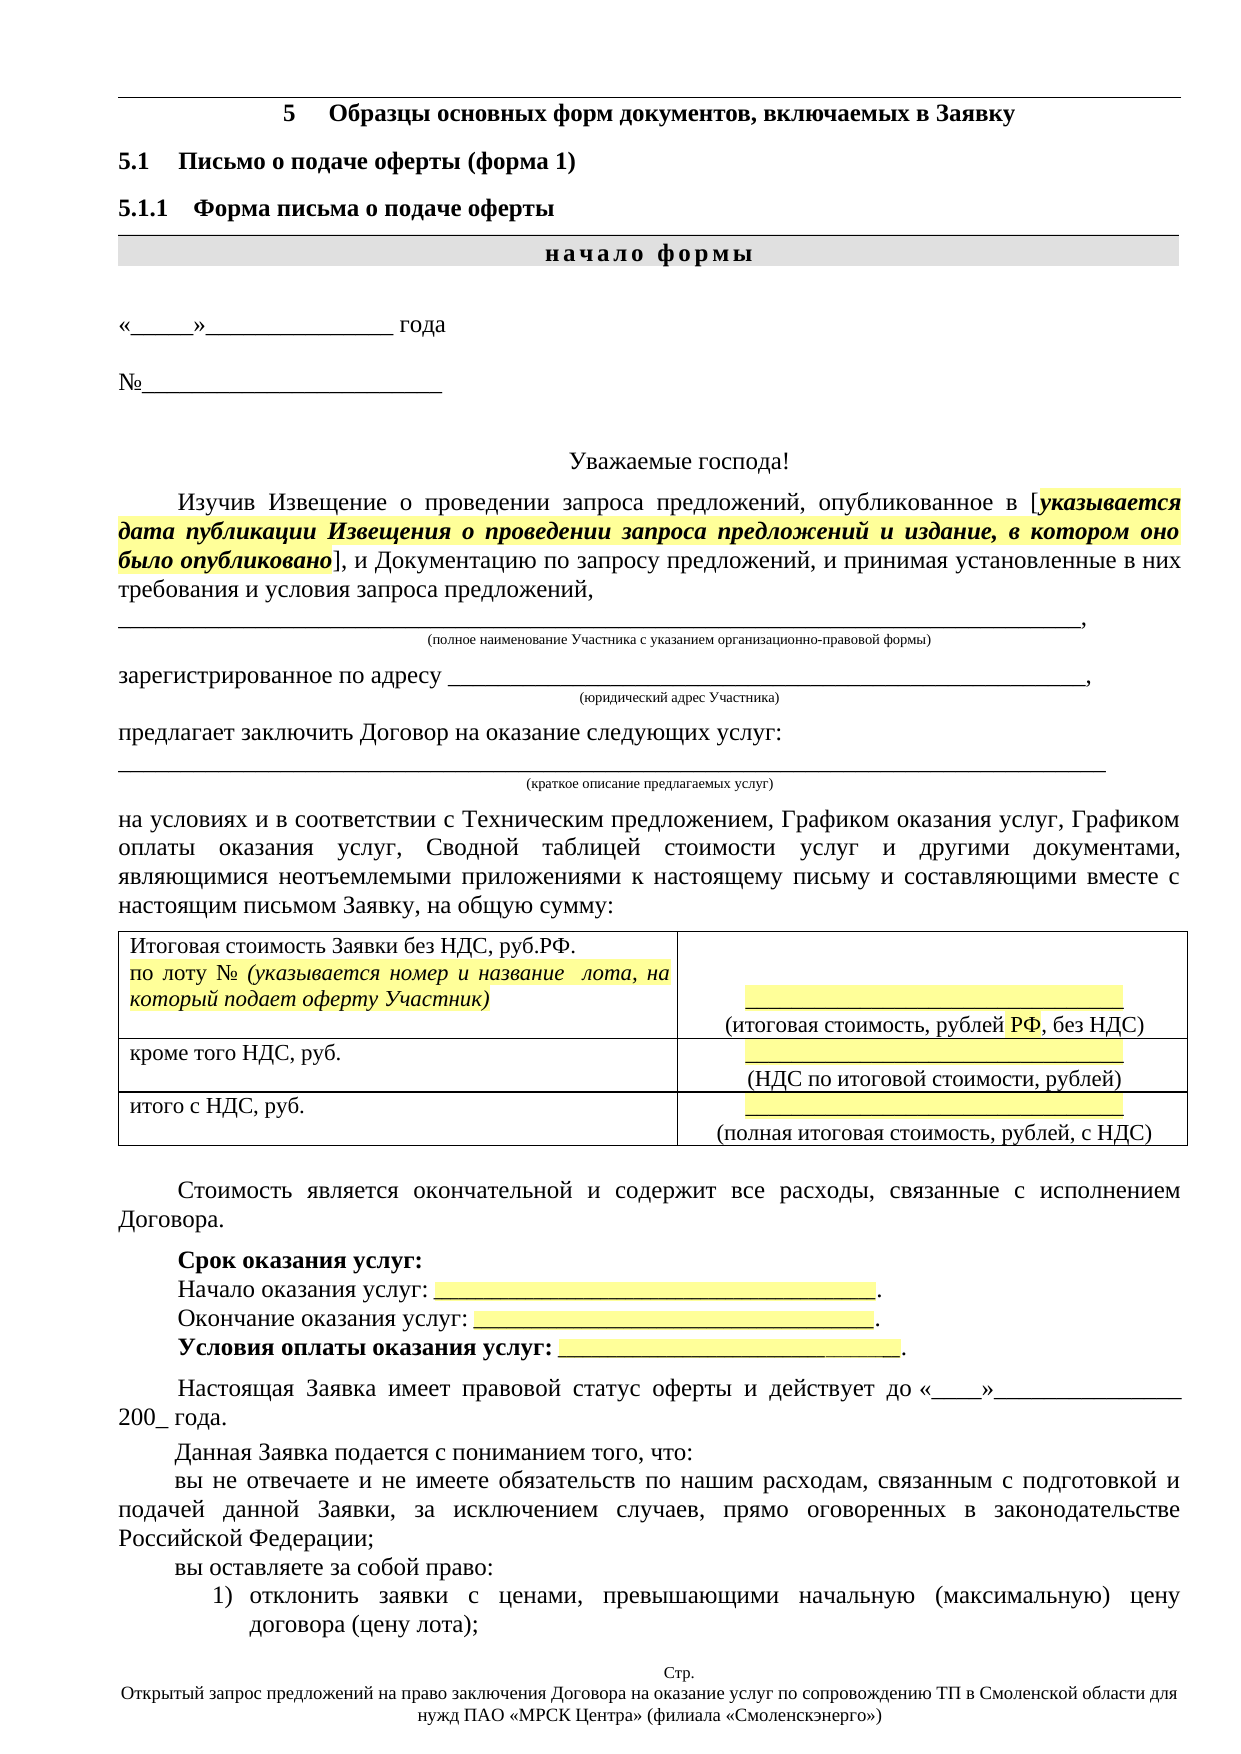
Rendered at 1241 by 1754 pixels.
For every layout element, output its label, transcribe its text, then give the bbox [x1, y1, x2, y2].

subtitle Письмо о подаче оферты (форма 1) [118, 146, 1181, 175]
text на условиях и в соответствии с Техническим предложением, Графиком оказания услуг, Графиком оплаты оказания услуг, Сводной таблицей стоимости услуг и другими документами, являющимися неотъемлемыми приложениями к настоящему письму и составляющими вместе с настоящим письмом Заявку, на общую сумму: [118, 804, 1181, 919]
text Уважаемые господа! [118, 446, 1181, 475]
text Стоимость является окончательной и содержит все расходы, связанные с исполнением Договора. [118, 1175, 1181, 1233]
list отклонить заявки с ценами, превышающими начальную (максимальную) цену договора (цену лота); [212, 1580, 1181, 1638]
text (юридический адрес Участника) [118, 689, 1181, 717]
text (полное наименование Участника с указанием организационно-правовой формы) [118, 631, 1181, 660]
text зарегистрированное по адресу ___________________________________________________, [118, 660, 1181, 689]
text _______________________________________________________________________________ [118, 746, 1181, 775]
text (краткое описание предлагаемых услуг) [118, 775, 1181, 804]
subtitle Образцы основных форм документов, включаемых в Заявку [117, 98, 1181, 127]
text Окончание оказания услуг: ________________________________________________. [118, 1303, 1181, 1332]
text Данная Заявка подается с пониманием того, что: [118, 1437, 1181, 1465]
text №________________________ [118, 367, 635, 396]
table_header Итоговая стоимость Заявки без НДС, руб.РФ. по лоту № (указывается номер и название лота, на который подает оферту Участник) [119, 932, 677, 1038]
text Срок оказания услуг: [118, 1245, 1181, 1274]
table_cell итого с НДС, руб. [119, 1093, 677, 1145]
text вы не отвечаете и не имеете обязательств по нашим расходам, связанным с подготовкой и подачей данной Заявки, за исключением случаев, прямо оговоренных в законодательстве Российской Федерации; [118, 1465, 1181, 1552]
text _____________________________________________________________________________, [118, 602, 1181, 631]
table_cell кроме того НДС, руб. [119, 1039, 677, 1091]
text Изучив Извещение о проведении запроса предложений, опубликованное в [указывается дата публикации Извещения о проведении запроса предложений и издание, в котором оно было опубликовано], и Документацию по запросу предложений, и принимая установленные в них требования и условия запроса предложений, [118, 487, 1181, 516]
text «_____»_______________ года [118, 309, 635, 338]
text Условия оплаты оказания услуг: _________________________________________. [118, 1332, 1181, 1360]
text Настоящая Заявка имеет правовой статус оферты и действует до «____»_______________ 200_ года. [118, 1373, 1181, 1430]
text начало формы [118, 236, 1179, 266]
table_cell _________________________________ (НДС по итоговой стоимости, рублей) [678, 1039, 1187, 1091]
text Изучив Извещение о проведении запроса предложений, опубликованное в [указывается дата публикации Извещения о проведении запроса предложений и издание, в котором оно было опубликовано], и Документацию по запросу предложений, и принимая установленные в них требования и условия запроса предложений, [118, 545, 1181, 602]
text Начало оказания услуг: _____________________________________________________. [118, 1274, 1181, 1303]
text предлагает заключить Договор на оказание следующих услуг: [118, 717, 1181, 746]
table_cell _________________________________ (полная итоговая стоимость, рублей, с НДС) [678, 1093, 1187, 1145]
text вы оставляете за собой право: [118, 1552, 1181, 1580]
subtitle Форма письма о подаче оферты [118, 193, 1181, 222]
table_header _________________________________ (итоговая стоимость, рублей РФ, без НДС) [678, 932, 1187, 1038]
